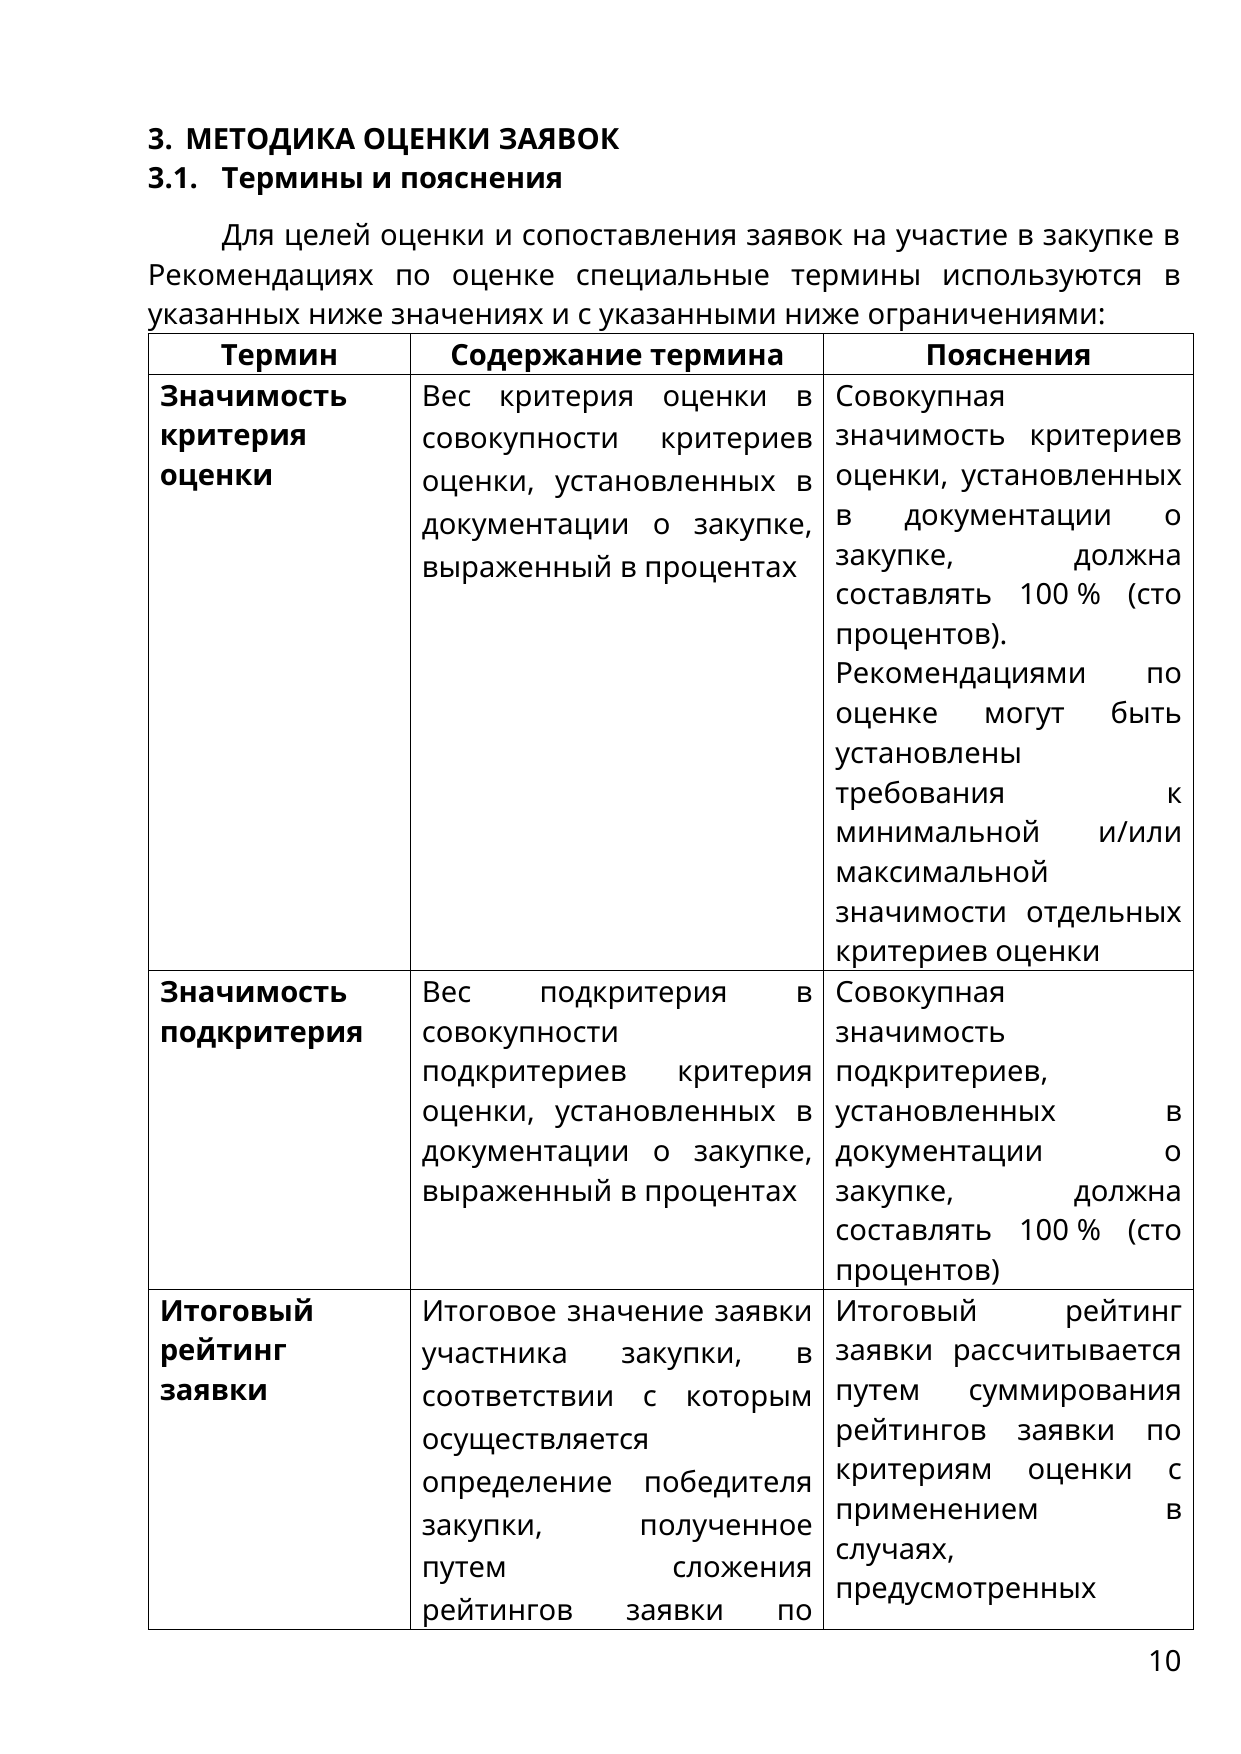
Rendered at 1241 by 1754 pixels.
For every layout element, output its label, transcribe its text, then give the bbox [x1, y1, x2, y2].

list Термины и пояснения [148, 158, 1181, 197]
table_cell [824, 1290, 1193, 1629]
table_cell Значимость критерия оценки [149, 375, 410, 970]
table_header Содержание термина [411, 334, 823, 374]
text Для целей оценки и сопоставления заявок на участие в закупке в Рекомендациях по оценке специальные термины используются в указанных ниже значениях и с указанными ниже ограничениями: [148, 214, 1181, 333]
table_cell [411, 1290, 823, 1629]
table_cell Совокупная значимость критериев оценки, установленных в документации о закупке, должна составлять 100 % (сто процентов). Рекомендациями по оценке могут быть установлены требования к минимальной и/или максимальной значимости отдельных критериев оценки [824, 375, 1193, 970]
table_cell Значимость подкритерия [149, 971, 410, 1289]
list МЕТОДИКА ОЦЕНКИ ЗАЯВОК [148, 118, 1181, 158]
table_cell Совокупная значимость подкритериев, установленных в документации о закупке, должна составлять 100 % (сто процентов) [824, 971, 1193, 1289]
table_header Пояснения [824, 334, 1193, 374]
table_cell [149, 1290, 410, 1629]
table_header Термин [149, 334, 410, 374]
table_cell Вес критерия оценки в совокупности критериев оценки, установленных в документации о закупке, выраженный в процентах [411, 375, 823, 970]
table_cell Вес подкритерия в совокупности подкритериев критерия оценки, установленных в документации о закупке, выраженный в процентах [411, 971, 823, 1289]
